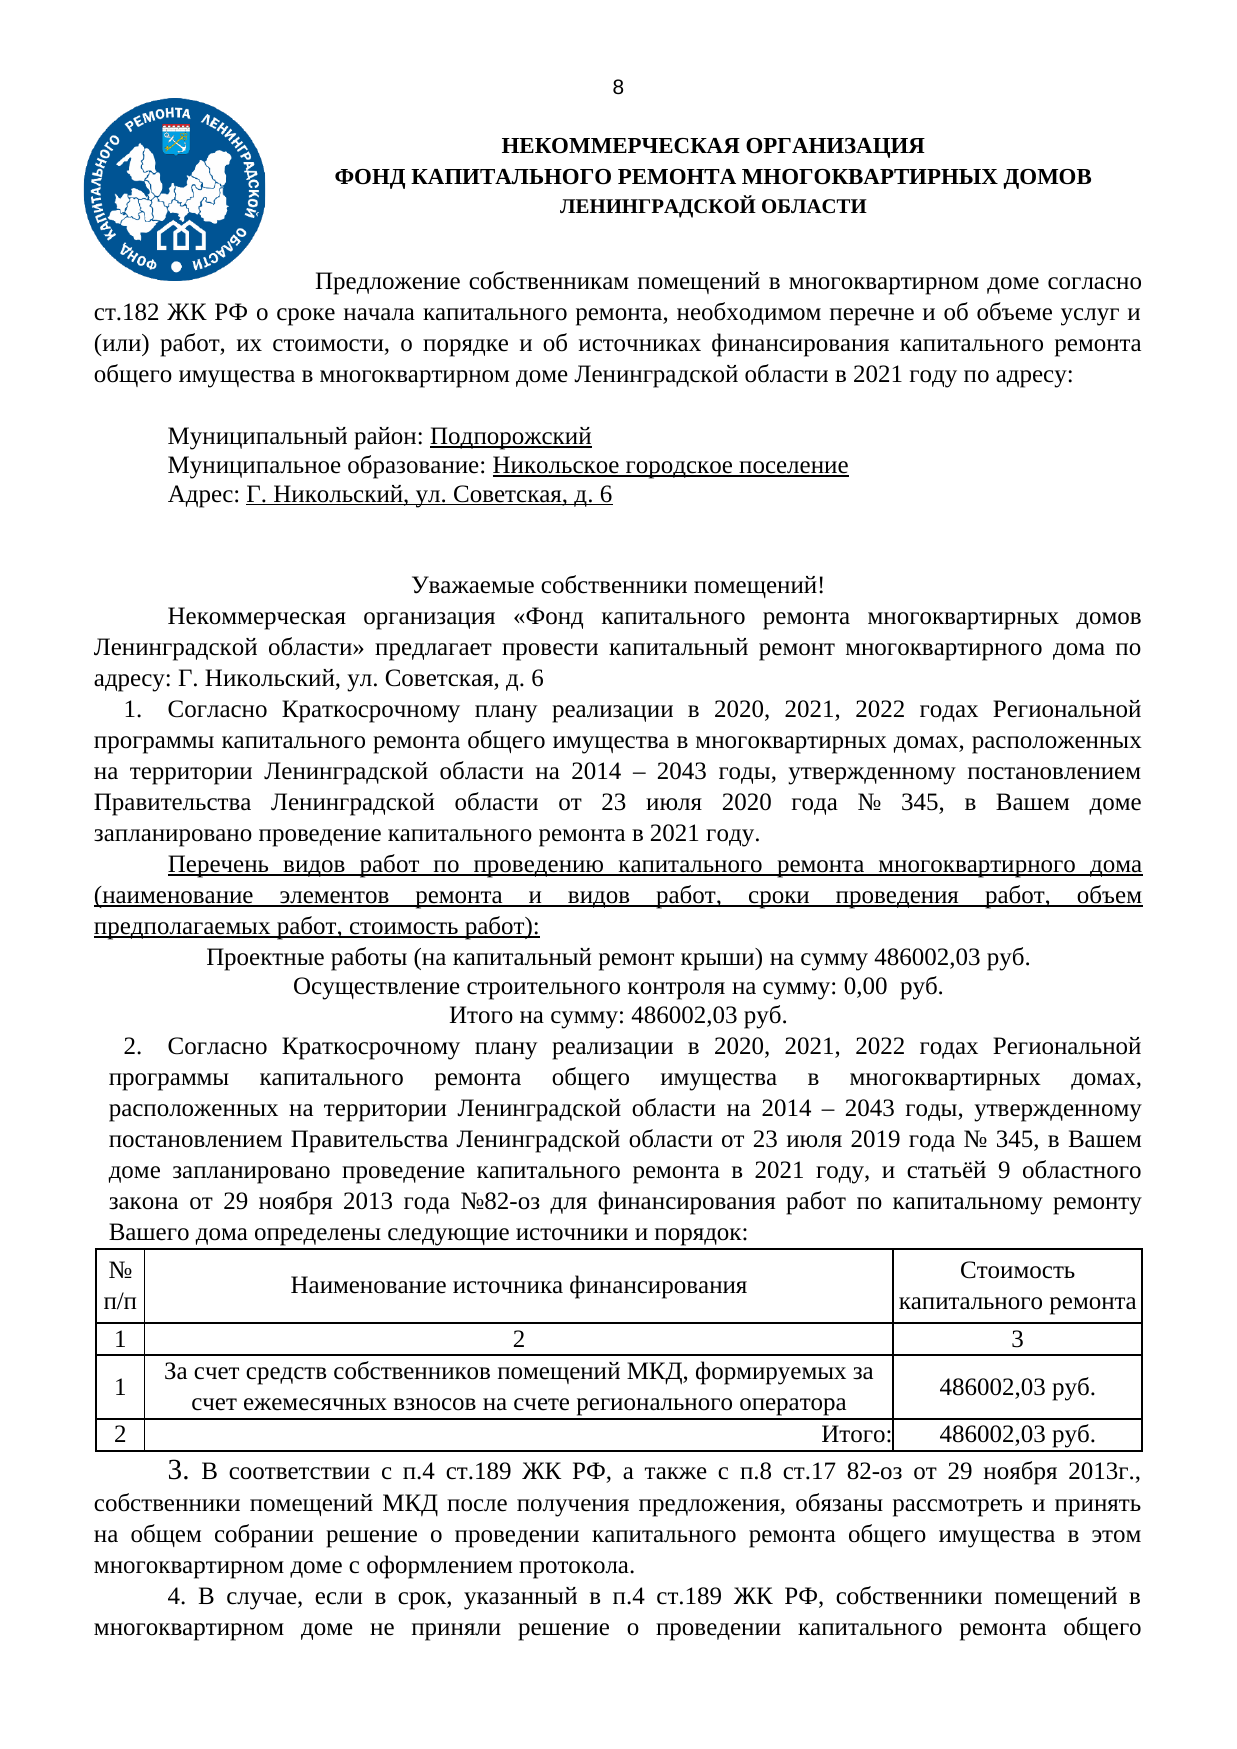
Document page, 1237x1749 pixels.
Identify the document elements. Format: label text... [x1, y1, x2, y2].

table_cell 486002,03 руб. [894, 1356, 1141, 1418]
table_header Стоимость капитального ремонта [894, 1250, 1141, 1322]
text Уважаемые собственники помещений! [94, 570, 1143, 598]
list Согласно Краткосрочному плану реализации в 2020, 2021, 2022 годах Региональной программы капитального ремонта общего имущества в многоквартирных домах, расположенных на территории Ленинградской области на 2014 – 2043 годы, утвержденному постановлением Правительства Ленинградской области от 23 июля 2020 года № 345, в Вашем доме запланировано проведение капитального ремонта в 2021 году. [94, 694, 1143, 847]
text Некоммерческая организация «Фонд капитального ремонта многоквартирных домов Ленинградской области» предлагает провести капитальный ремонт многоквартирного дома по адресу: Г. Никольский, ул. Советская, д. 6 [94, 601, 1143, 692]
table_header Наименование источника финансирования [145, 1250, 892, 1322]
text Муниципальное образование: Никольское городское поселение [94, 450, 1143, 479]
text Адрес: Г. Никольский, ул. Советская, д. 6 [94, 479, 1143, 508]
table_cell 486002,03 руб. [894, 1420, 1141, 1450]
table_cell 1 [97, 1356, 144, 1418]
list Перечень видов работ по проведению капитального ремонта многоквартирного дома (наименование элементов ремонта и видов работ, сроки проведения работ, объем предполагаемых работ, стоимость работ): [94, 907, 1143, 940]
text Предложение собственникам помещений в многоквартирном доме согласно ст.182 ЖК РФ о сроке начала капитального ремонта, необходимом перечне и об объеме услуг и (или) работ, их стоимости, о порядке и об источниках финансирования капитального ремонта общего имущества в многоквартирном доме Ленинградской области в 2021 году по адресу: [94, 266, 1143, 388]
text Проектные работы (на капитальный ремонт крыши) на сумму 486002,03 руб. [94, 942, 1143, 971]
text ЛЕНИНГРАДСКОЙ ОБЛАСТИ [265, 193, 1143, 218]
text 3. В соответствии с п.4 ст.189 ЖК РФ, а также с п.8 ст.17 82-оз от 29 ноября 2013г., собственники помещений МКД после получения предложения, обязаны рассмотреть и принять на общем собрании решение о проведении капитального ремонта общего имущества в этом многоквартирном доме с оформлением протокола. [94, 1452, 1143, 1578]
table_cell 2 [145, 1324, 892, 1354]
list Согласно Краткосрочному плану реализации в 2020, 2021, 2022 годах Региональной программы капитального ремонта общего имущества в многоквартирных домах, расположенных на территории Ленинградской области на 2014 – 2043 годы, утвержденному постановлением Правительства Ленинградской области от 23 июля 2019 года № 345, в Вашем доме запланировано проведение капитального ремонта в 2021 году, и статьёй 9 областного закона от 29 ноября 2013 года №82-оз для финансирования работ по капитальному ремонту Вашего дома определены следующие источники и порядок: [108, 1031, 1143, 1246]
text Осуществление строительного контроля на сумму: 0,00 руб. [94, 971, 1143, 1000]
table_cell 3 [894, 1324, 1141, 1354]
text НЕКОММЕРЧЕСКАЯ ОРГАНИЗАЦИЯ [265, 132, 1143, 159]
table_cell Итого: [145, 1420, 892, 1450]
text Итого на сумму: 486002,03 руб. [94, 1000, 1143, 1028]
table_cell 1 [97, 1324, 144, 1354]
table_cell За счет средств собственников помещений МКД, формируемых за счет ежемесячных взносов на счете регионального оператора [145, 1356, 892, 1418]
table_header № п/п [97, 1250, 144, 1322]
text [94, 1581, 1143, 1641]
picture [83, 98, 265, 281]
text Муниципальный район: Подпорожский [94, 421, 1143, 450]
table_cell 2 [97, 1420, 144, 1450]
list Перечень видов работ по проведению капитального ремонта многоквартирного дома (наименование элементов ремонта и видов работ, сроки проведения работ, объем предполагаемых работ, стоимость работ): [94, 849, 1143, 905]
text ФОНД КАПИТАЛЬНОГО РЕМОНТА МНОГОКВАРТИРНЫХ ДОМОВ [265, 163, 1143, 189]
